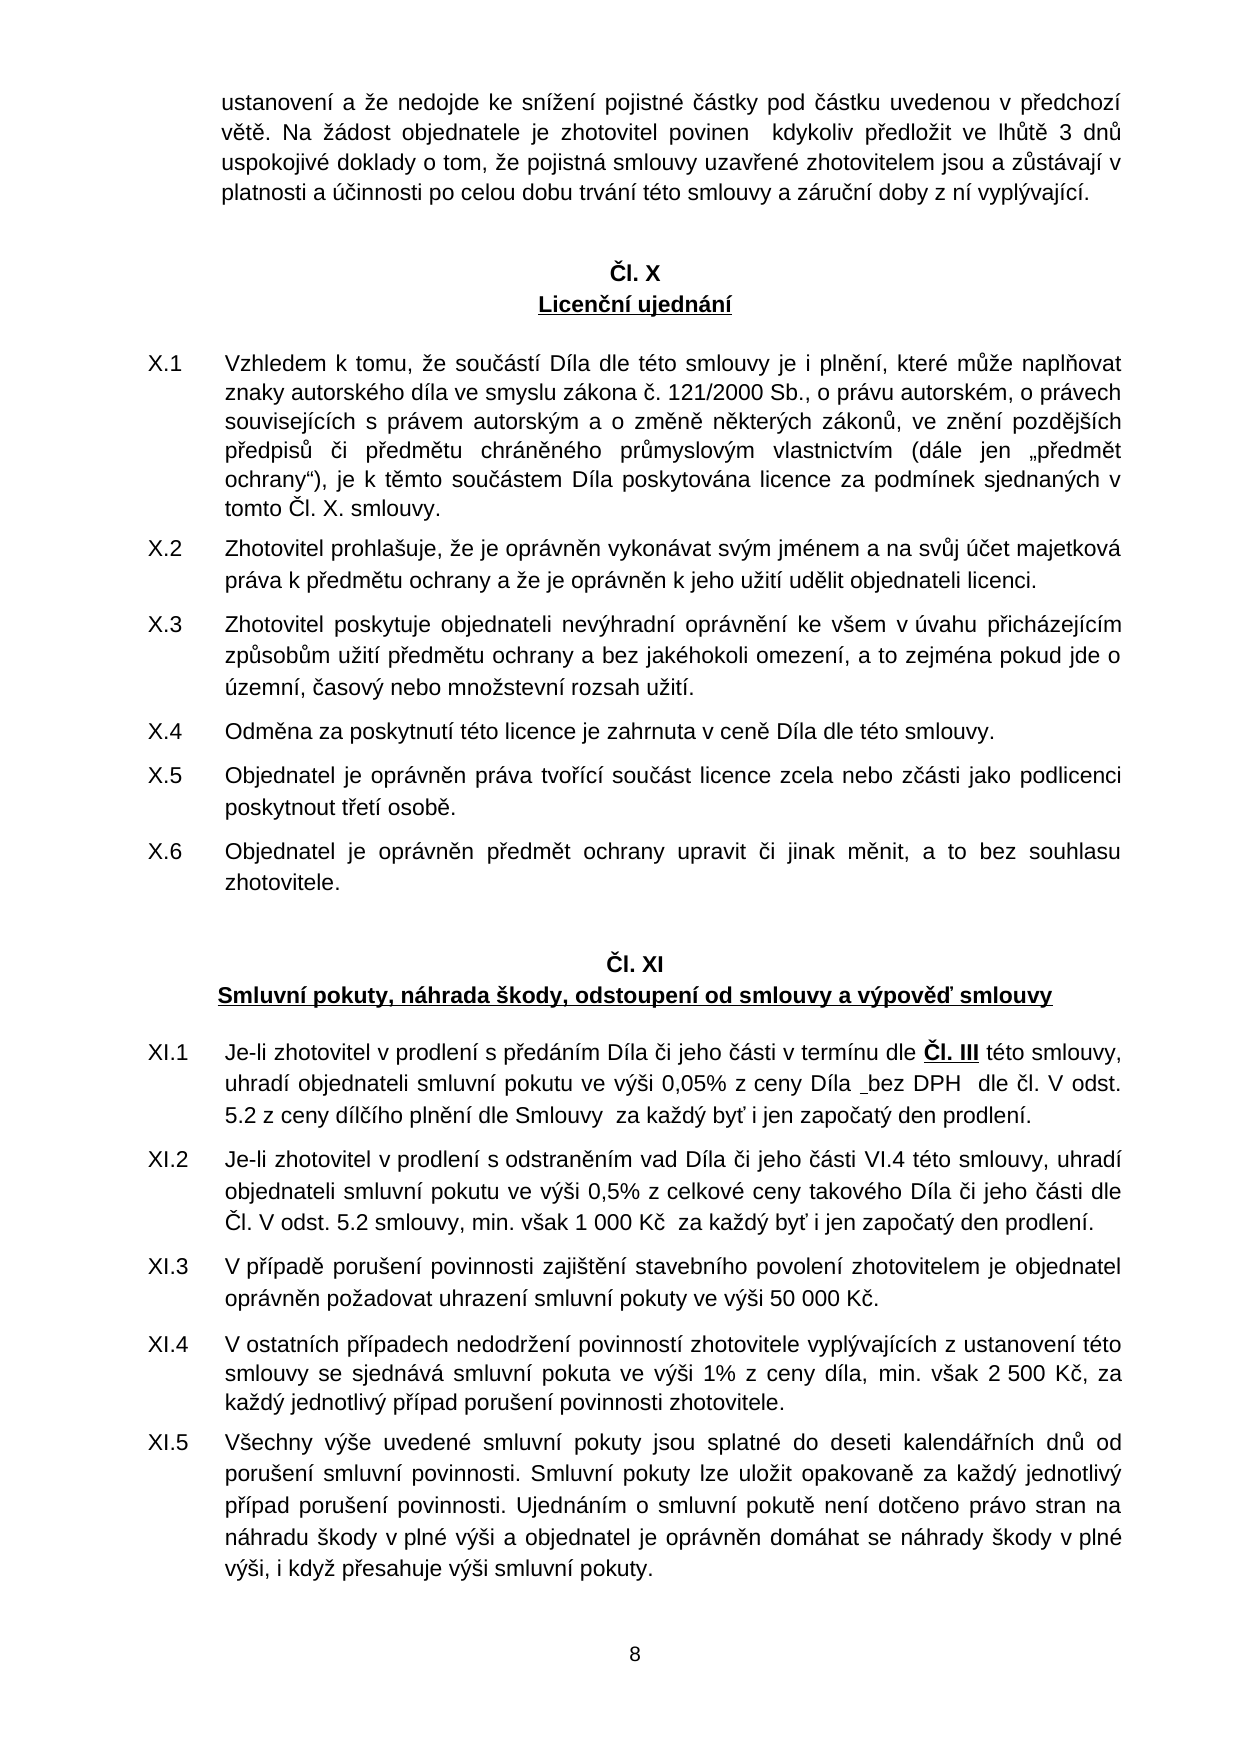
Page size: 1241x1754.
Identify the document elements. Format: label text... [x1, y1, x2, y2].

list Zhotovitel poskytuje objednateli nevýhradní oprávnění ke všem v úvahu přicházejícím způsobům užití předmětu ochrany a bez jakéhokoli omezení, a to zejména pokud jde o územní, časový nebo množstevní rozsah užití. [148, 611, 1122, 700]
list Je-li zhotovitel v prodlení s odstraněním vad Díla či jeho části i jeho části . ně možná, vhodné upravit dle ceny o dílo, např. 0,05 v termínu dle odst. 6.4 této smlouvy, uhradí objednateli smluvní pokutu ve výši 0,5% z celkové ceny takového Díla či jeho části dle Čl. V odst. 5.2 smlouvy, min. však 1 000 Kč za každý byť i jen započatý den prodlení. [148, 1146, 1122, 1236]
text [148, 89, 1122, 206]
text Licenční ujednání [148, 259, 1122, 317]
list Zhotovitel prohlašuje, že je oprávněn vykonávat svým jménem a na svůj účet majetková práva k předmětu ochrany a že je oprávněn k jeho užití udělit objednateli licenci. [148, 535, 1122, 593]
list Odměna za poskytnutí této licence je zahrnuta v ceně Díla dle této smlouvy. [148, 718, 1122, 744]
list Je-li zhotovitel v prodlení s předáním Díla či jeho části v termínu dle Čl. III této smlouvy, uhradí objednateli smluvní pokutu ve výši 0,05% z ceny Díla bez DPH dle čl. V odst. 5.2 z ceny dílčího plnění dle Smlouvy za každý byť i jen započatý den prodlení. [148, 1039, 1122, 1128]
list Vzhledem k tomu, že součástí Díla dle této smlouvy je i plnění, které může naplňovat znaky autorského díla ve smyslu zákona č. 121/2000 Sb., o právu autorském, o právech souvisejících s právem autorským a o změně některých zákonů, ve znění pozdějších předpisů či předmětu chráněného průmyslovým vlastnictvím (dále jen „předmět ochrany“), je k těmto součástem Díla poskytována licence za podmínek sjednaných v tomto Čl. X. smlouvy. [148, 348, 1122, 523]
list Objednatel je oprávněn předmět ochrany upravit či jinak měnit, a to bez souhlasu zhotovitele. [148, 838, 1122, 896]
list Objednatel je oprávněn práva tvořící součást licence zcela nebo zčásti jako podlicenci poskytnout třetí osobě. [148, 762, 1122, 820]
list Všechny výše uvedené smluvní pokuty jsou splatné do deseti kalendářních dnů od porušení smluvní povinnosti. Smluvní pokuty lze uložit opakovaně za každý jednotlivý případ porušení povinnosti. Ujednáním o smluvní pokutě není dotčeno právo stran na náhradu škody v plné výši a objednatel je oprávněn domáhat se náhrady škody v plné výši, i když přesahuje výši smluvní pokuty. [148, 1429, 1122, 1581]
list V ostatních případech nedodržení povinností zhotovitele vyplývajících z ustanovení této smlouvy se sjednává smluvní pokuta ve výši 1% z ceny díla, min. však 2 500 Kč, za každý jednotlivý případ porušení povinnosti zhotovitele. [148, 1329, 1122, 1416]
text Smluvní pokuty, náhrada škody, odstoupení od smlouvy a výpověď smlouvy [148, 951, 1122, 1009]
list V případě porušení povinnosti zajištění stavebního povolení zhotovitelem je objednatel oprávněn požadovat uhrazení smluvní pokuty ve výši 50 000 Kč. [148, 1253, 1122, 1311]
